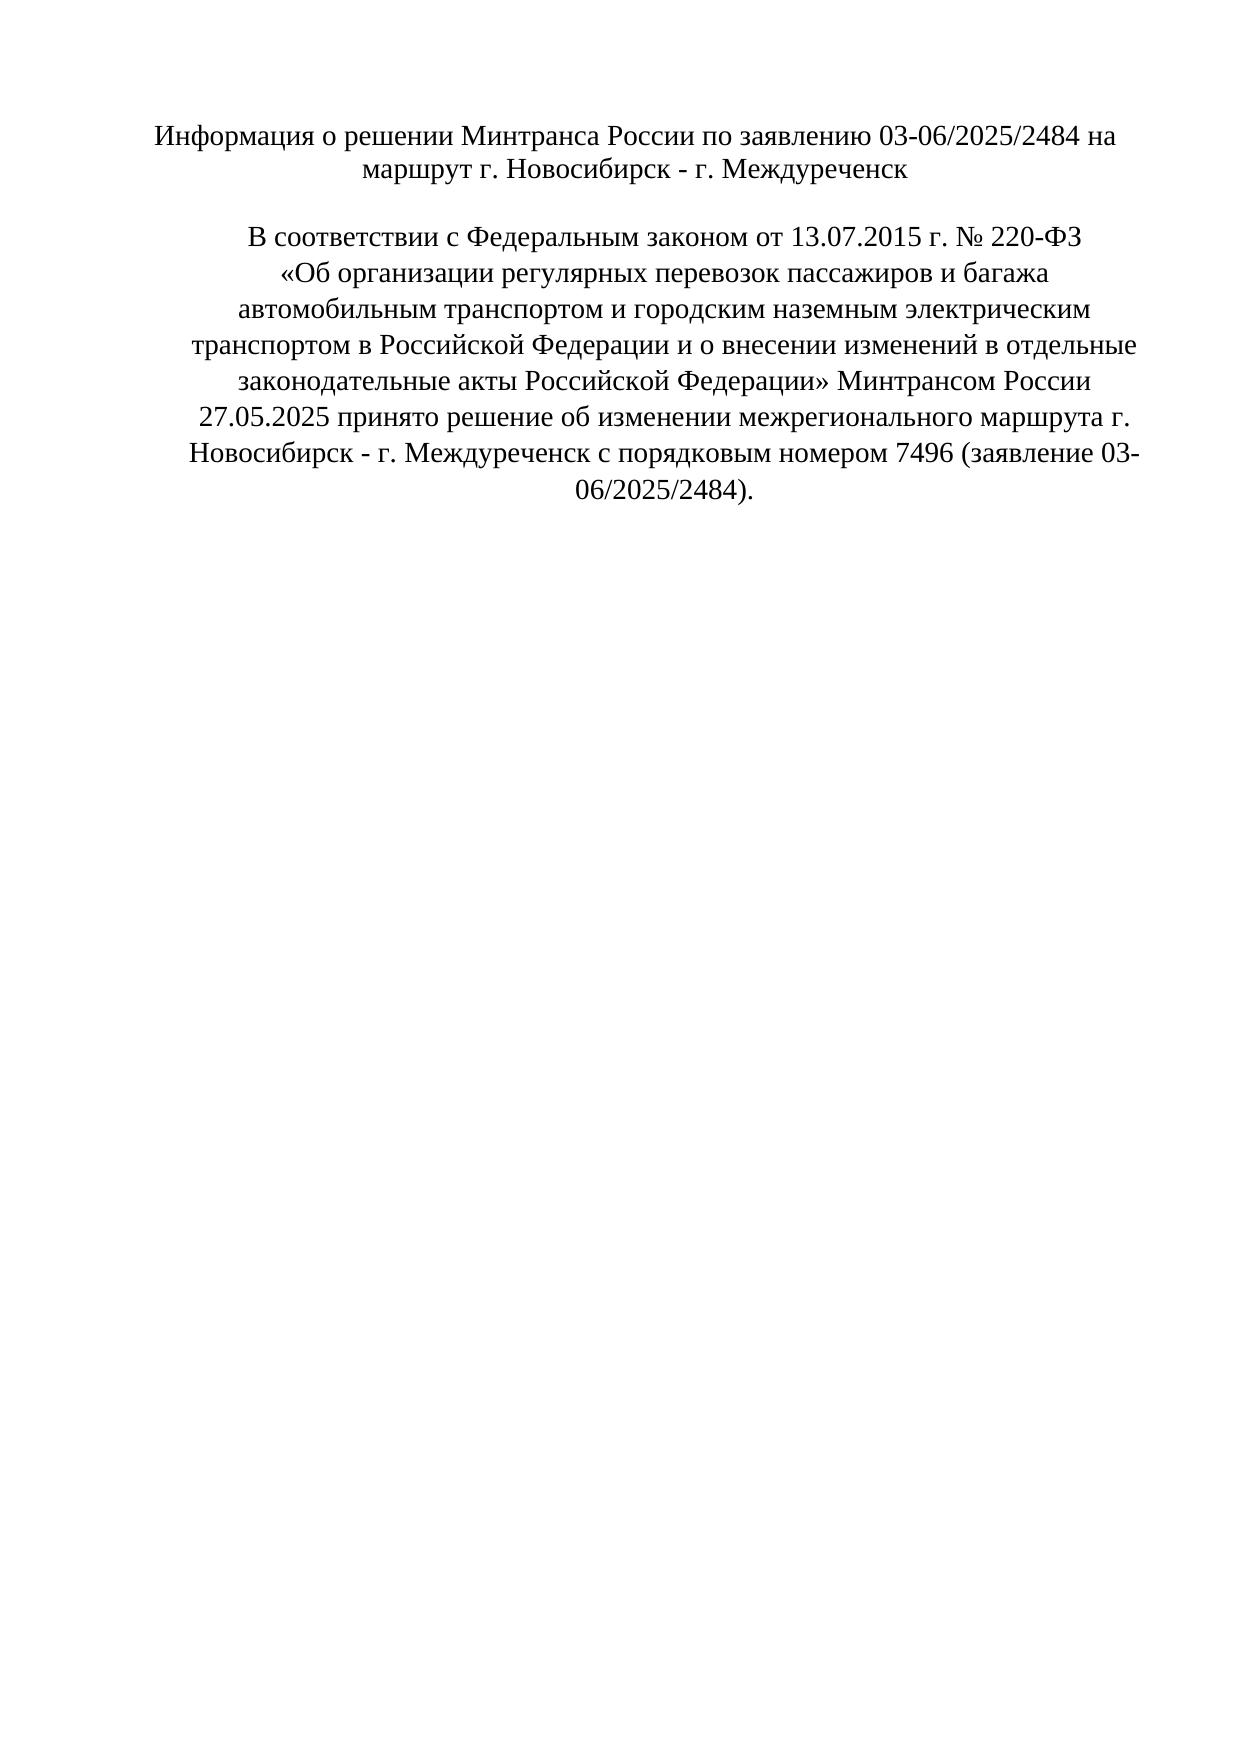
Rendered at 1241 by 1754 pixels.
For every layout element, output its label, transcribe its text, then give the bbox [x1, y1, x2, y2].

text В соответствии с Федеральным законом от 13.07.2015 г. № 220-ФЗ «Об организации регулярных перевозок пассажиров и багажа автомобильным транспортом и городским наземным электрическим транспортом в Российской Федерации и о внесении изменений в отдельные законодательные акты Российской Федерации» Минтрансом России 27.05.2025 принято решение об изменении межрегионального маршрута г. Новосибирск - г. Междуреченск с порядковым номером 7496 (заявление 03-06/2025/2484). [177, 219, 1152, 505]
text Информация о решении Минтранса России по заявлению 03-06/2025/2484 на маршрут г. Новосибирск - г. Междуреченск [118, 118, 1152, 185]
